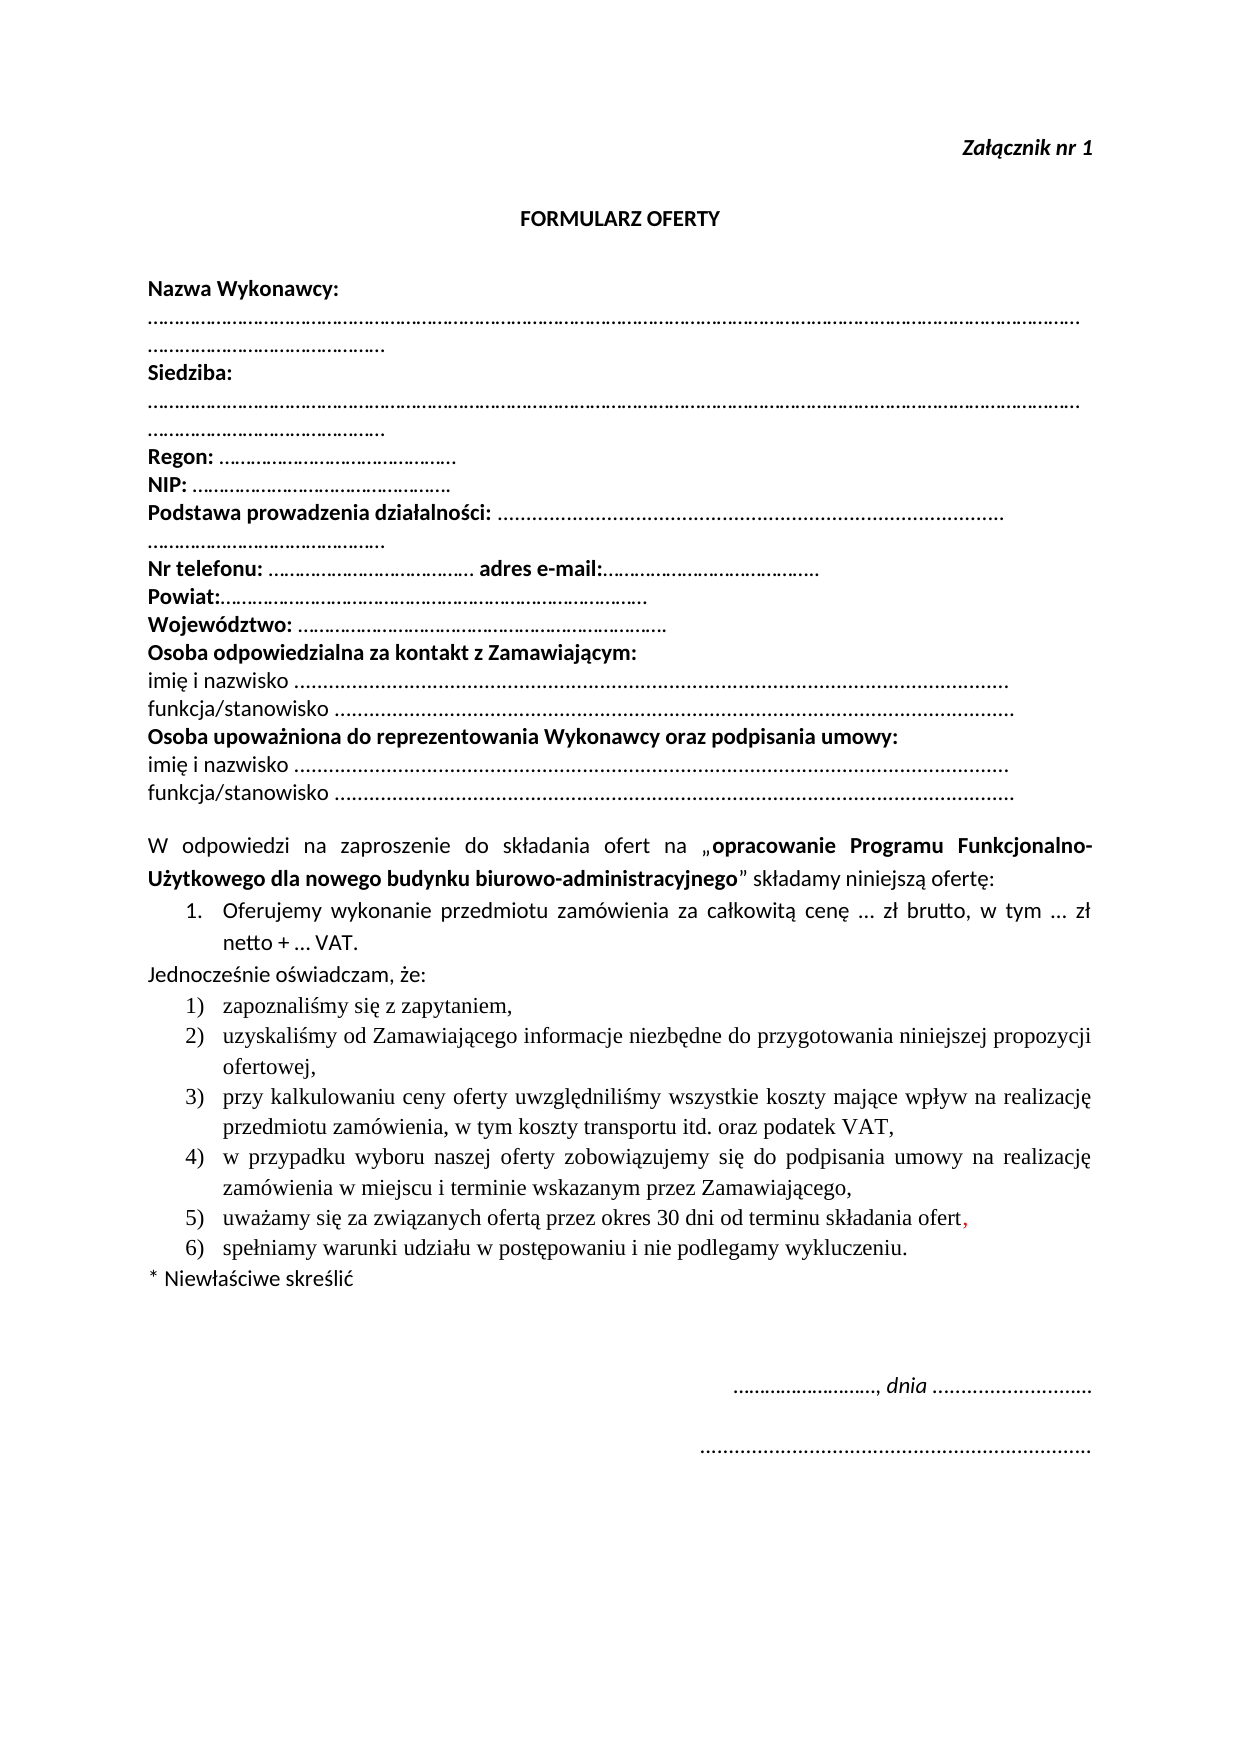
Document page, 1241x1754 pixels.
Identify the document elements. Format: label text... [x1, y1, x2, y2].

list Oferujemy wykonanie przedmiotu zamówienia za całkowitą cenę … zł brutto, w tym … zł netto + … VAT. [185, 896, 1093, 956]
text Regon: ……………………………………… NIP: …………………………………………. [148, 442, 1093, 498]
text Osoba odpowiedzialna za kontakt z Zamawiającym: [148, 638, 1093, 666]
list uważamy się za związanych ofertą przez okres 30 dni od terminu składania ofert, [185, 1204, 1093, 1230]
text imię i nazwisko ............................................................................................................................ [148, 750, 1093, 778]
text Województwo: ……………………………………………………………. [148, 610, 1093, 638]
text W odpowiedzi na zaproszenie do składania ofert na „opracowanie Programu Funkcjonalno-Użytkowego dla nowego budynku biurowo-administracyjnego” składamy niniejszą ofertę: [148, 831, 1093, 892]
list spełniamy warunki udziału w postępowaniu i nie podlegamy wykluczeniu. [185, 1234, 1093, 1260]
text Podstawa prowadzenia działalności: ........................................................................................……………………………………… [148, 498, 1093, 554]
text Osoba upoważniona do reprezentowania Wykonawcy oraz podpisania umowy: [148, 722, 1093, 750]
list przy kalkulowaniu ceny oferty uwzględniliśmy wszystkie koszty mające wpływ na realizację przedmiotu zamówienia, w tym koszty transportu itd. oraz podatek VAT, [185, 1083, 1093, 1139]
text FORMULARZ OFERTY [148, 204, 1093, 232]
text Załącznik nr 1 [148, 133, 1093, 161]
text Jednocześnie oświadczam, że: [148, 960, 1093, 988]
list zapoznaliśmy się z zapytaniem, [185, 992, 1093, 1019]
text funkcja/stanowisko ...................................................................................................................... [148, 778, 1093, 806]
list w przypadku wyboru naszej oferty zobowiązujemy się do podpisania umowy na realizację zamówienia w miejscu i terminie wskazanym przez Zamawiającego, [185, 1143, 1093, 1200]
text Powiat:……………………………………………………………………… [148, 582, 1093, 610]
text Siedziba: …………………………………………………………………………………………………………………………………………………………………………………………………… [148, 358, 1093, 442]
text funkcja/stanowisko ...................................................................................................................... [148, 694, 1093, 722]
list uzyskaliśmy od Zamawiającego informacje niezbędne do przygotowania niniejszej propozycji ofertowej, [185, 1023, 1093, 1079]
text Nazwa Wykonawcy: …………………………………………………………………………………………………………………………………………………………………………………………………… [148, 274, 1093, 358]
text .................................................................... [148, 1431, 1093, 1459]
text Nr telefonu: ………………………………… adres e-mail:………………………………….. [148, 554, 1093, 582]
text imię i nazwisko ............................................................................................................................ [148, 666, 1093, 694]
list * Niewłaściwe skreślić [148, 1264, 1093, 1292]
text ………………………, dnia .........................… [148, 1371, 1093, 1399]
